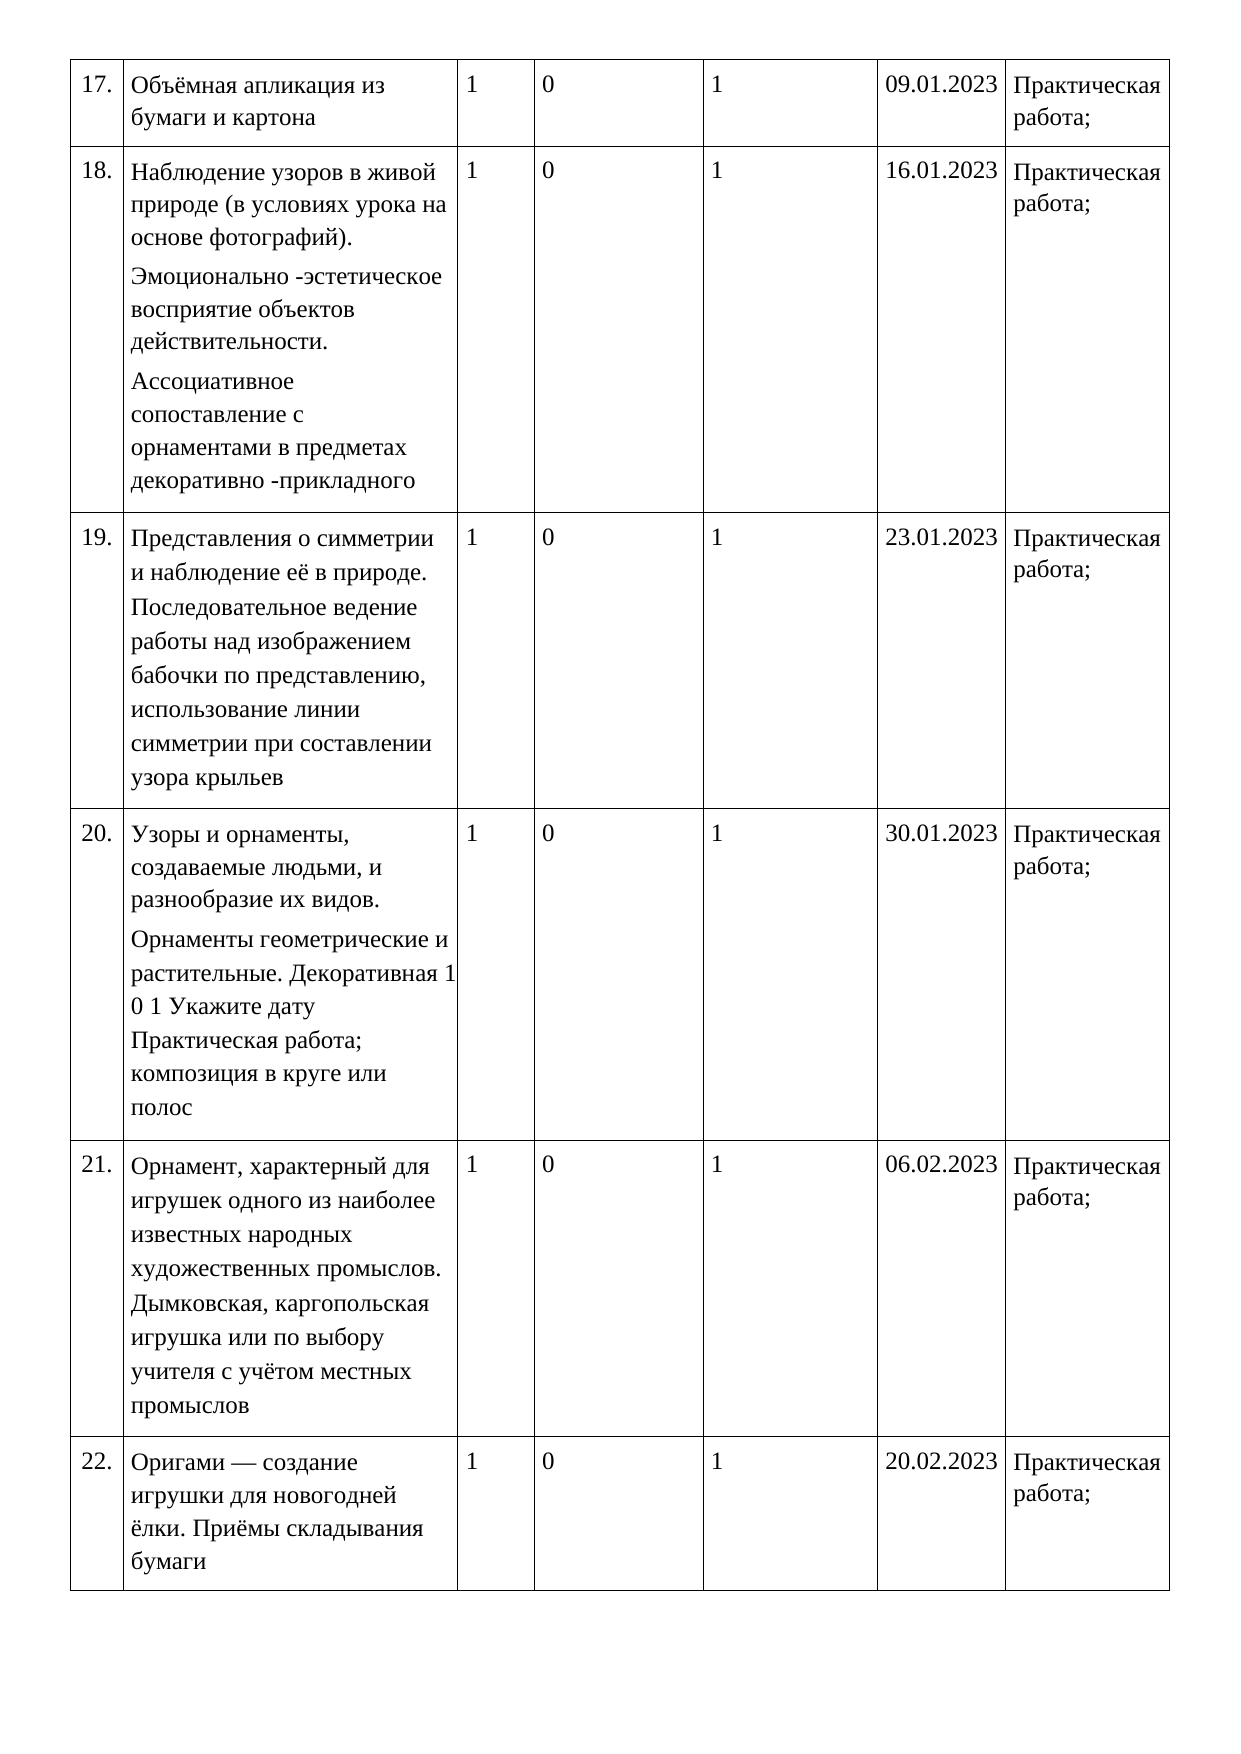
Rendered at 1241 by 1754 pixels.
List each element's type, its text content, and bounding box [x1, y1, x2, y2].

table_cell 19. [71, 513, 123, 808]
table_cell 30.01.2023 [878, 809, 1005, 1139]
table_cell Оригами — создание игрушки для новогодней ёлки. Приёмы складывания бумаги [124, 1437, 457, 1590]
table_cell 1 [458, 1437, 534, 1590]
table_cell Практическая работа; [1006, 1437, 1169, 1590]
table_cell Представления о симметрии и наблюдение её в природе. Последовательное ведение работы над изображением бабочки по представлению, использование линии симметрии при составлении узора крыльев [124, 513, 457, 808]
table_header Объёмная апликация из бумаги и картона [124, 60, 457, 146]
table_cell 1 [458, 809, 534, 1139]
table_cell Практическая работа; [1006, 147, 1169, 512]
table_cell 20. [71, 809, 123, 1139]
table_cell Узоры и орнаменты, создаваемые людьми, и разнообразие их видов. Орнаменты геометрические и растительные. Декоративная 1 0 1 Укажите дату Практическая работа; композиция в круге или полос [124, 809, 457, 1139]
table_cell 22. [71, 1437, 123, 1590]
table_cell 0 [535, 147, 703, 512]
table_header 1 [704, 60, 877, 146]
table_cell Практическая работа; [1006, 513, 1169, 808]
table_cell 1 [704, 1141, 877, 1436]
table_cell 0 [535, 809, 703, 1139]
table_cell 16.01.2023 [878, 147, 1005, 512]
table_cell Орнамент, характерный для игрушек одного из наиболее известных народных художественных промыслов. Дымковская, каргопольская игрушка или по выбору учителя с учётом местных промыслов [124, 1141, 457, 1436]
table_header 17. [71, 60, 123, 146]
table_cell 1 [458, 1141, 534, 1436]
table_cell 20.02.2023 [878, 1437, 1005, 1590]
table_cell 21. [71, 1141, 123, 1436]
table_cell 1 [704, 809, 877, 1139]
table_cell 1 [458, 513, 534, 808]
table_cell 1 [704, 513, 877, 808]
table_cell Наблюдение узоров в живой природе (в условиях урока на основе фотографий). Эмоционально -эстетическое восприятие объектов действительности. Ассоциативное сопоставление с орнаментами в предметах декоративно -прикладного [124, 147, 457, 512]
table_cell 1 [704, 147, 877, 512]
table_cell 23.01.2023 [878, 513, 1005, 808]
table_header 09.01.2023 [878, 60, 1005, 146]
table_cell 0 [535, 1437, 703, 1590]
table_cell Практическая работа; [1006, 809, 1169, 1139]
table_cell Практическая работа; [1006, 1141, 1169, 1436]
table_cell 18. [71, 147, 123, 512]
table_header 0 [535, 60, 703, 146]
table_header Практическая работа; [1006, 60, 1169, 146]
table_cell 1 [704, 1437, 877, 1590]
table_cell 0 [535, 513, 703, 808]
table_cell 0 [535, 1141, 703, 1436]
table_cell 06.02.2023 [878, 1141, 1005, 1436]
table_cell 1 [458, 147, 534, 512]
table_header 1 [458, 60, 534, 146]
